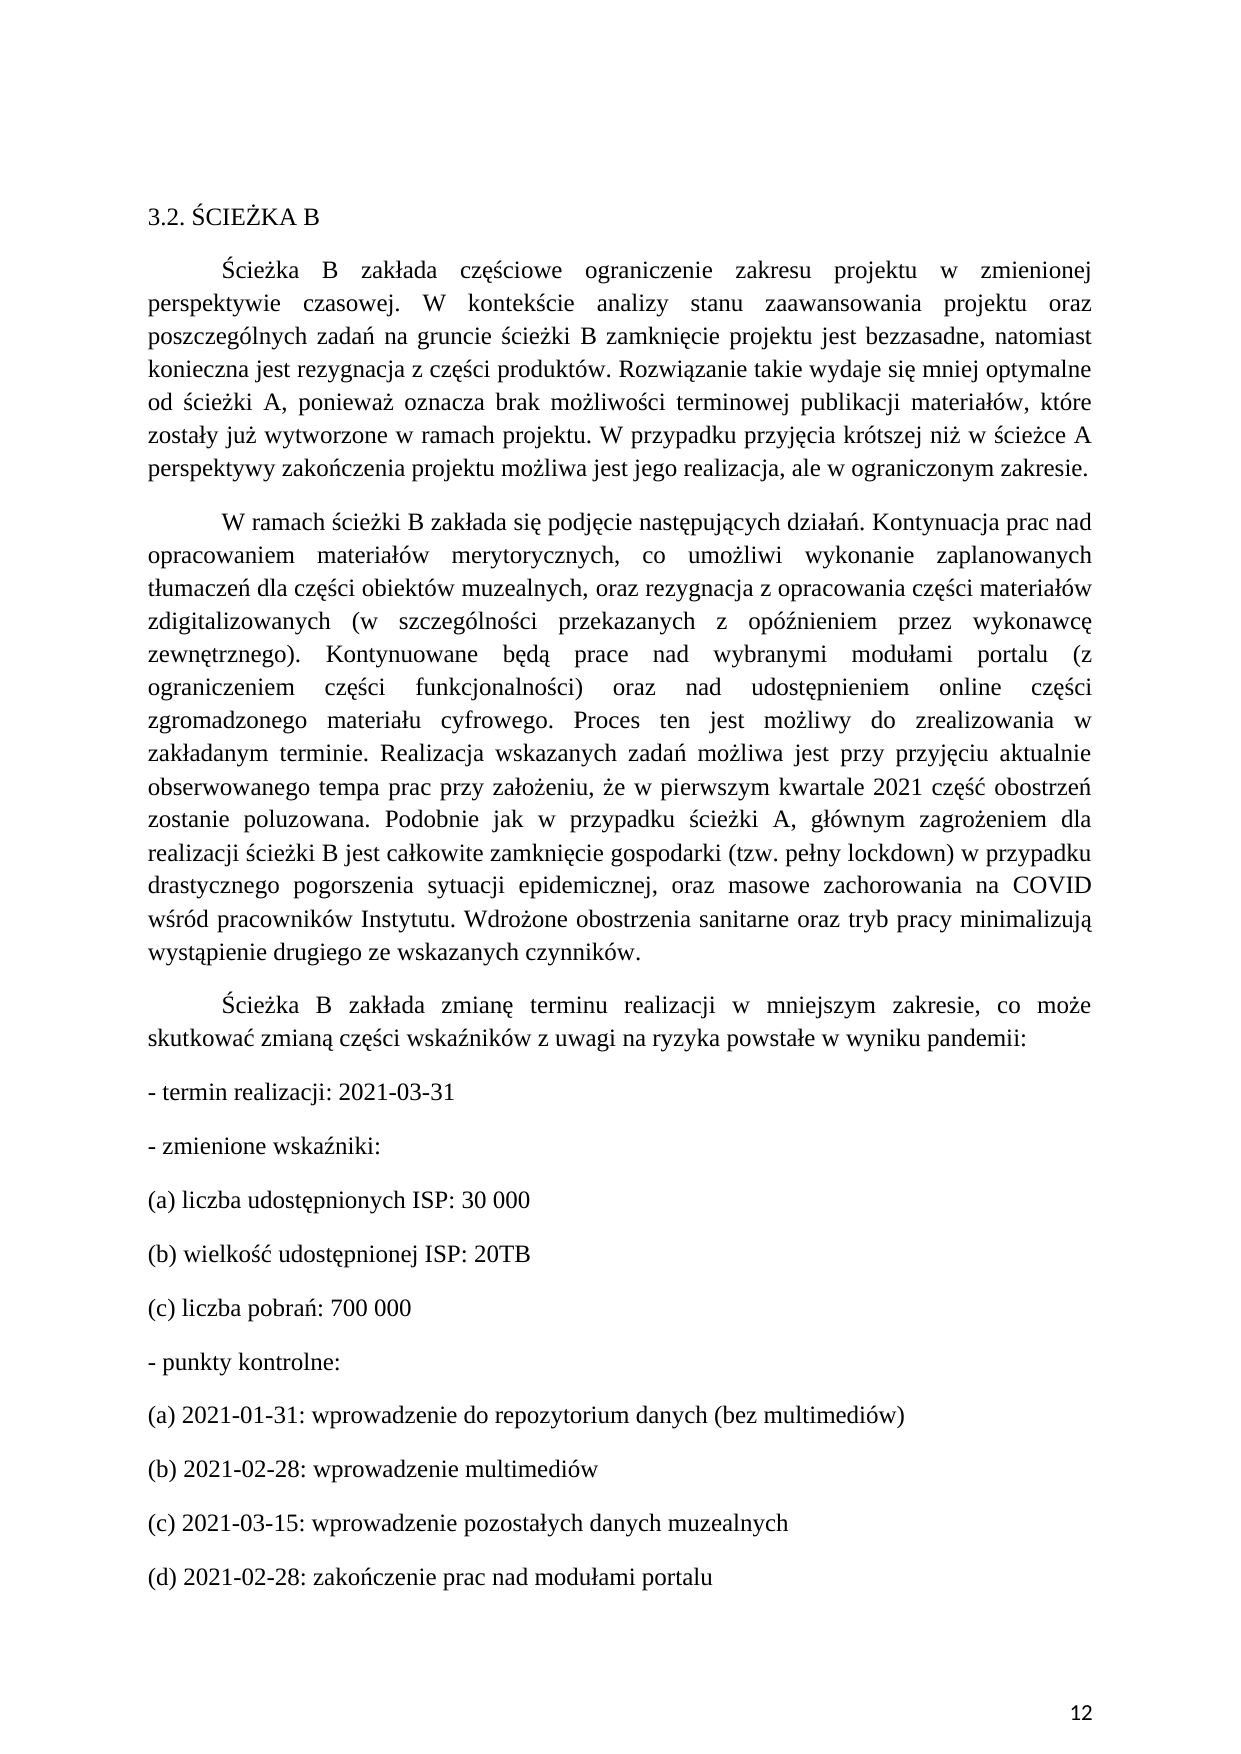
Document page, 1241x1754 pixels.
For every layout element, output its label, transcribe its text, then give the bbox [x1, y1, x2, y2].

text (c) 2021-03-15: wprowadzenie pozostałych danych muzealnych [148, 1508, 1092, 1537]
text - zmienione wskaźniki: [148, 1131, 1092, 1160]
text Ścieżka B zakłada częściowe ograniczenie zakresu projektu w zmienionej perspektywie czasowej. W kontekście analizy stanu zaawansowania projektu oraz poszczególnych zadań na gruncie ścieżki B zamknięcie projektu jest bezzasadne, natomiast konieczna jest rezygnacja z części produktów. Rozwiązanie takie wydaje się mniej optymalne od ścieżki A, ponieważ oznacza brak możliwości terminowej publikacji materiałów, które zostały już wytworzone w ramach projektu. W przypadku przyjęcia krótszej niż w ścieżce A perspektywy zakończenia projektu możliwa jest jego realizacja, ale w ograniczonym zakresie. [148, 255, 1092, 482]
text (a) liczba udostępnionych ISP: 30 000 [148, 1185, 1092, 1214]
text - punkty kontrolne: [148, 1347, 1092, 1375]
text W ramach ścieżki B zakłada się podjęcie następujących działań. Kontynuacja prac nad opracowaniem materiałów merytorycznych, co umożliwi wykonanie zaplanowanych tłumaczeń dla części obiektów muzealnych, oraz rezygnacja z opracowania części materiałów zdigitalizowanych (w szczególności przekazanych z opóźnieniem przez wykonawcę zewnętrznego). Kontynuowane będą prace nad wybranymi modułami portalu (z ograniczeniem części funkcjonalności) oraz nad udostępnieniem online części zgromadzonego materiału cyfrowego. Proces ten jest możliwy do zrealizowania w zakładanym terminie. Realizacja wskazanych zadań możliwa jest przy przyjęciu aktualnie obserwowanego tempa prac przy założeniu, że w pierwszym kwartale 2021 część obostrzeń zostanie poluzowana. Podobnie jak w przypadku ścieżki A, głównym zagrożeniem dla realizacji ścieżki B jest całkowite zamknięcie gospodarki (tzw. pełny lockdown) w przypadku drastycznego pogorszenia sytuacji epidemicznej, oraz masowe zachorowania na COVID wśród pracowników Instytutu. Wdrożone obostrzenia sanitarne oraz tryb pracy minimalizują wystąpienie drugiego ze wskazanych czynników. [148, 507, 1092, 965]
text (c) liczba pobrań: 700 000 [148, 1293, 1092, 1322]
text (a) 2021-01-31: wprowadzenie do repozytorium danych (bez multimediów) [148, 1401, 1092, 1429]
text 3.2. ŚCIEŻKA B [148, 202, 1092, 230]
text - termin realizacji: 2021-03-31 [148, 1077, 1092, 1106]
text (b) 2021-02-28: wprowadzenie multimediów [148, 1454, 1092, 1483]
text (d) 2021-02-28: zakończenie prac nad modułami portalu [148, 1562, 1092, 1591]
text (b) wielkość udostępnionej ISP: 20TB [148, 1239, 1092, 1268]
text Ścieżka B zakłada zmianę terminu realizacji w mniejszym zakresie, co może skutkować zmianą części wskaźników z uwagi na ryzyka powstałe w wyniku pandemii: [148, 991, 1092, 1052]
